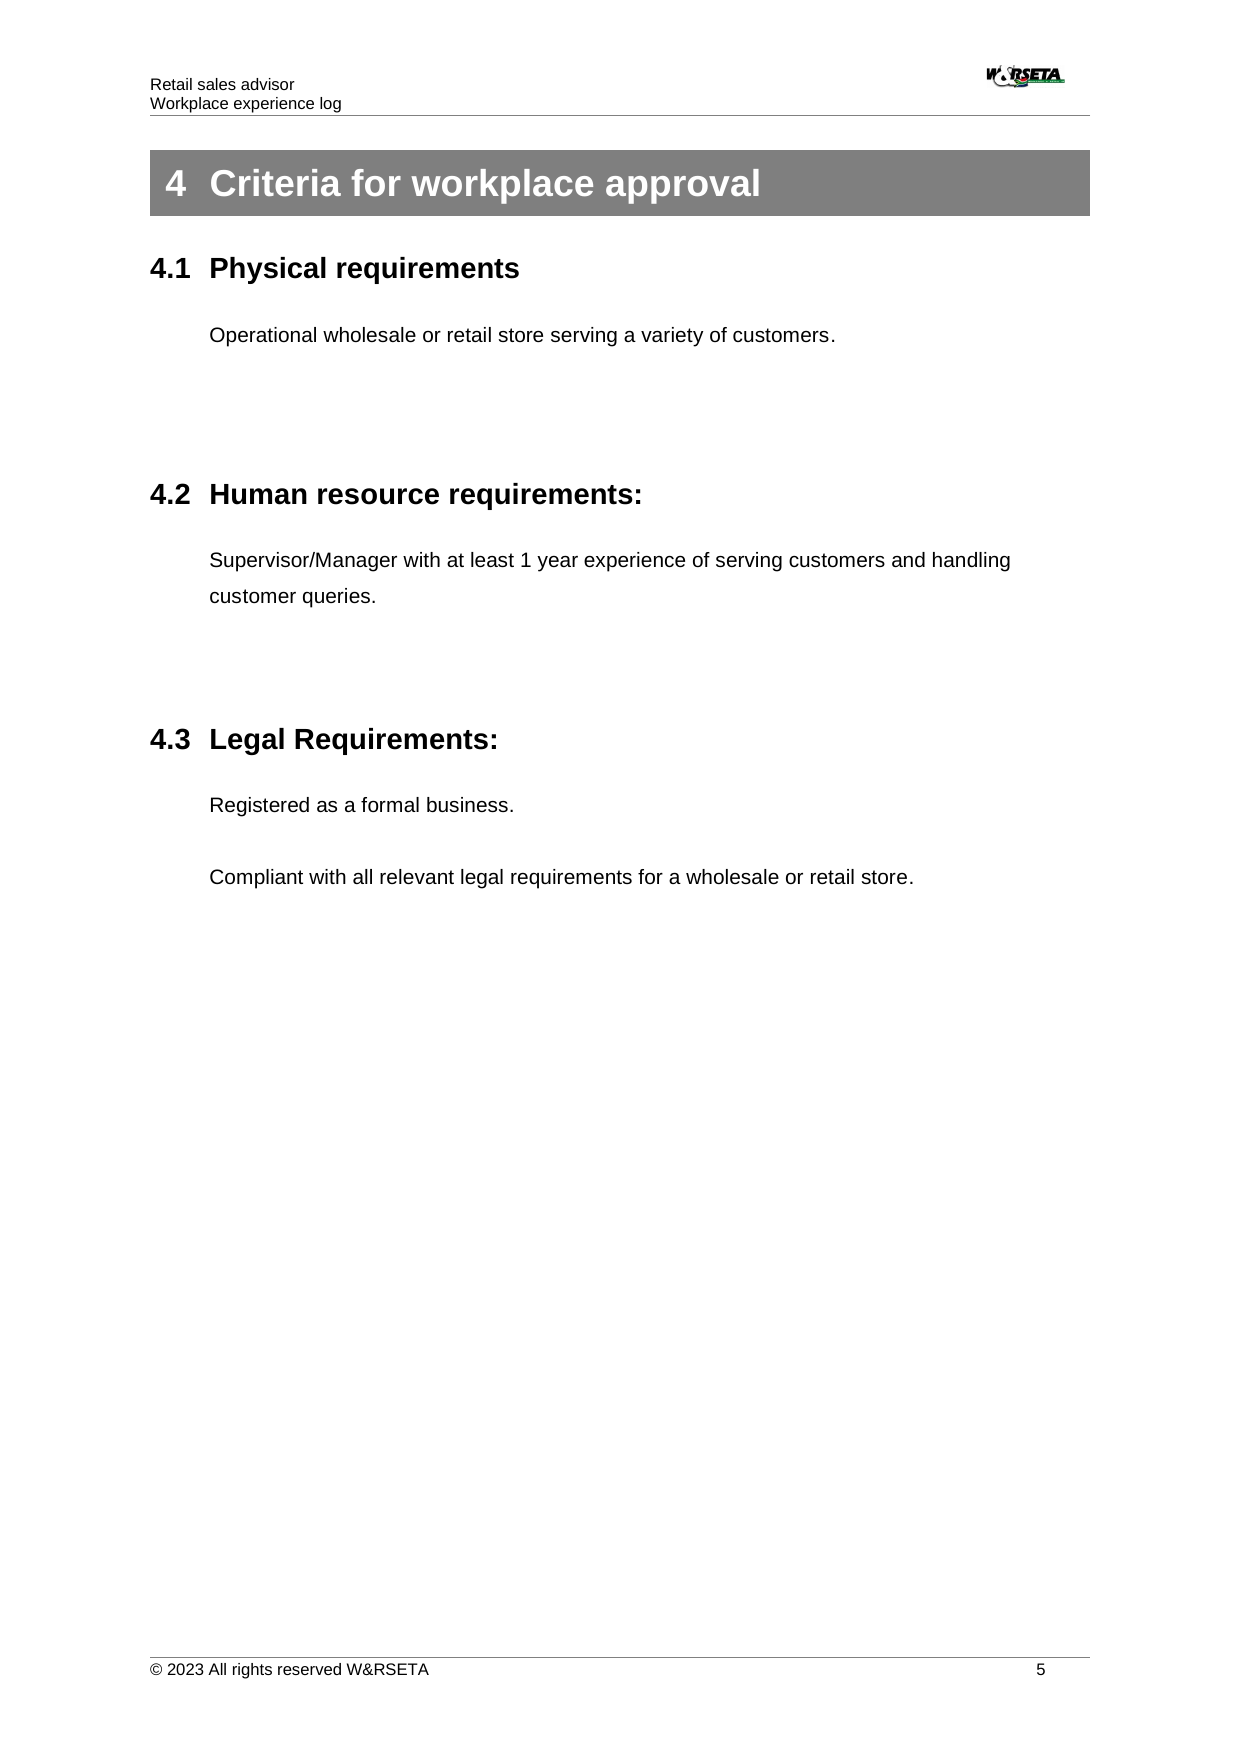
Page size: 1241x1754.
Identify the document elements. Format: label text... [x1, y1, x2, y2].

subtitle 4.2 Human resource requirements: [150, 477, 1090, 511]
picture [986, 65, 1065, 88]
subtitle 4.1 Physical requirements [150, 252, 1090, 285]
text Operational wholesale or retail store serving a variety of customers. [209, 323, 1090, 347]
text Supervisor/Manager with at least 1 year experience of serving customers and handling customer queries. [209, 548, 1051, 608]
text Registered as a formal business. [209, 793, 1090, 817]
text Compliant with all relevant legal requirements for a wholesale or retail store. [209, 865, 1090, 889]
subtitle 4.3 Legal Requirements: [150, 722, 1090, 756]
table_header 4 Criteria for workplace approval [150, 150, 1090, 216]
